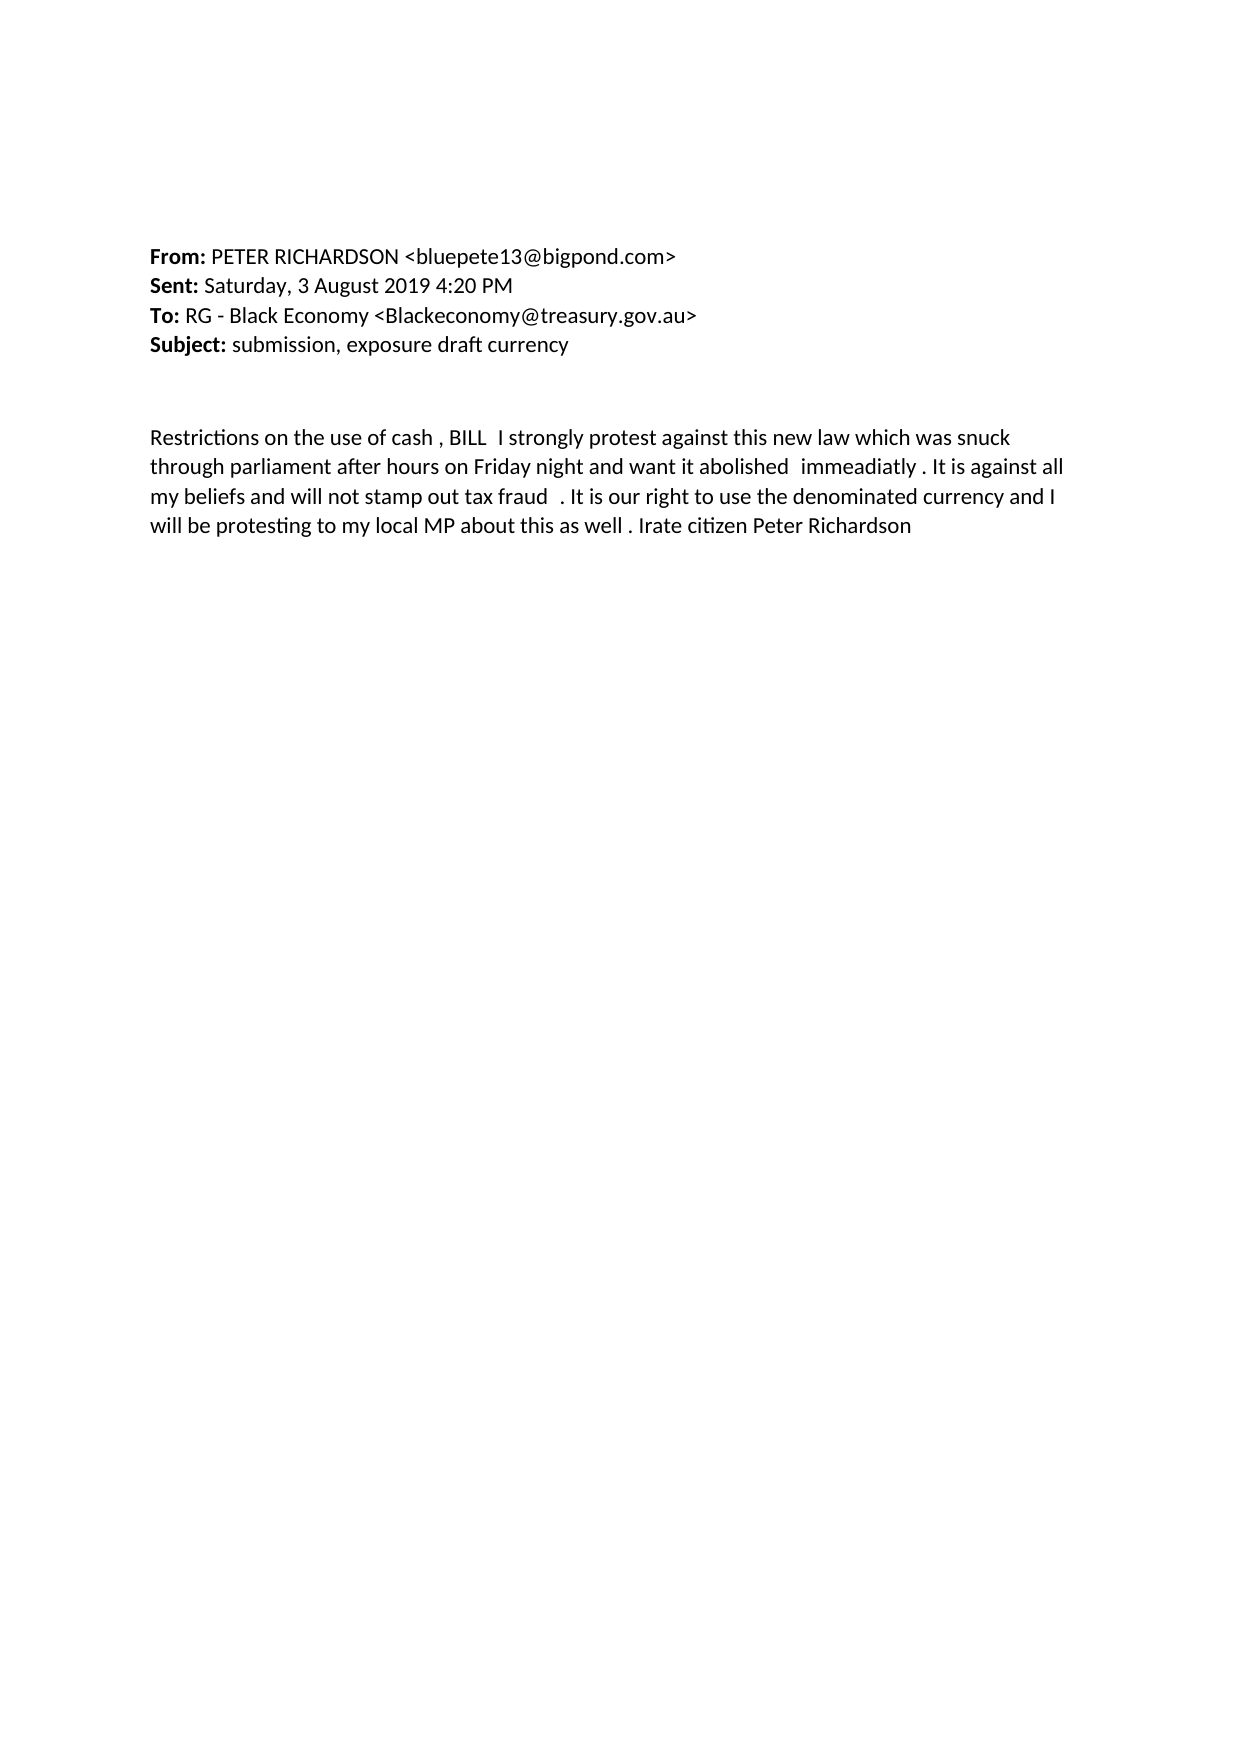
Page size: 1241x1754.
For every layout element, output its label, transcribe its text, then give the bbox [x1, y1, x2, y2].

text From: PETER RICHARDSON <bluepete13@bigpond.com> Sent: Saturday, 3 August 2019 4:20 PM To: RG - Black Economy <Blackeconomy@treasury.gov.au> Subject: submission, exposure draft currency [150, 242, 1090, 358]
text Restrictions on the use of cash , BILL I strongly protest against this new law which was snuck through parliament after hours on Friday night and want it abolished immeadiatly . It is against all my beliefs and will not stamp out tax fraud . It is our right to use the denominated currency and I will be protesting to my local MP about this as well . Irate citizen Peter Richardson [150, 423, 1090, 539]
